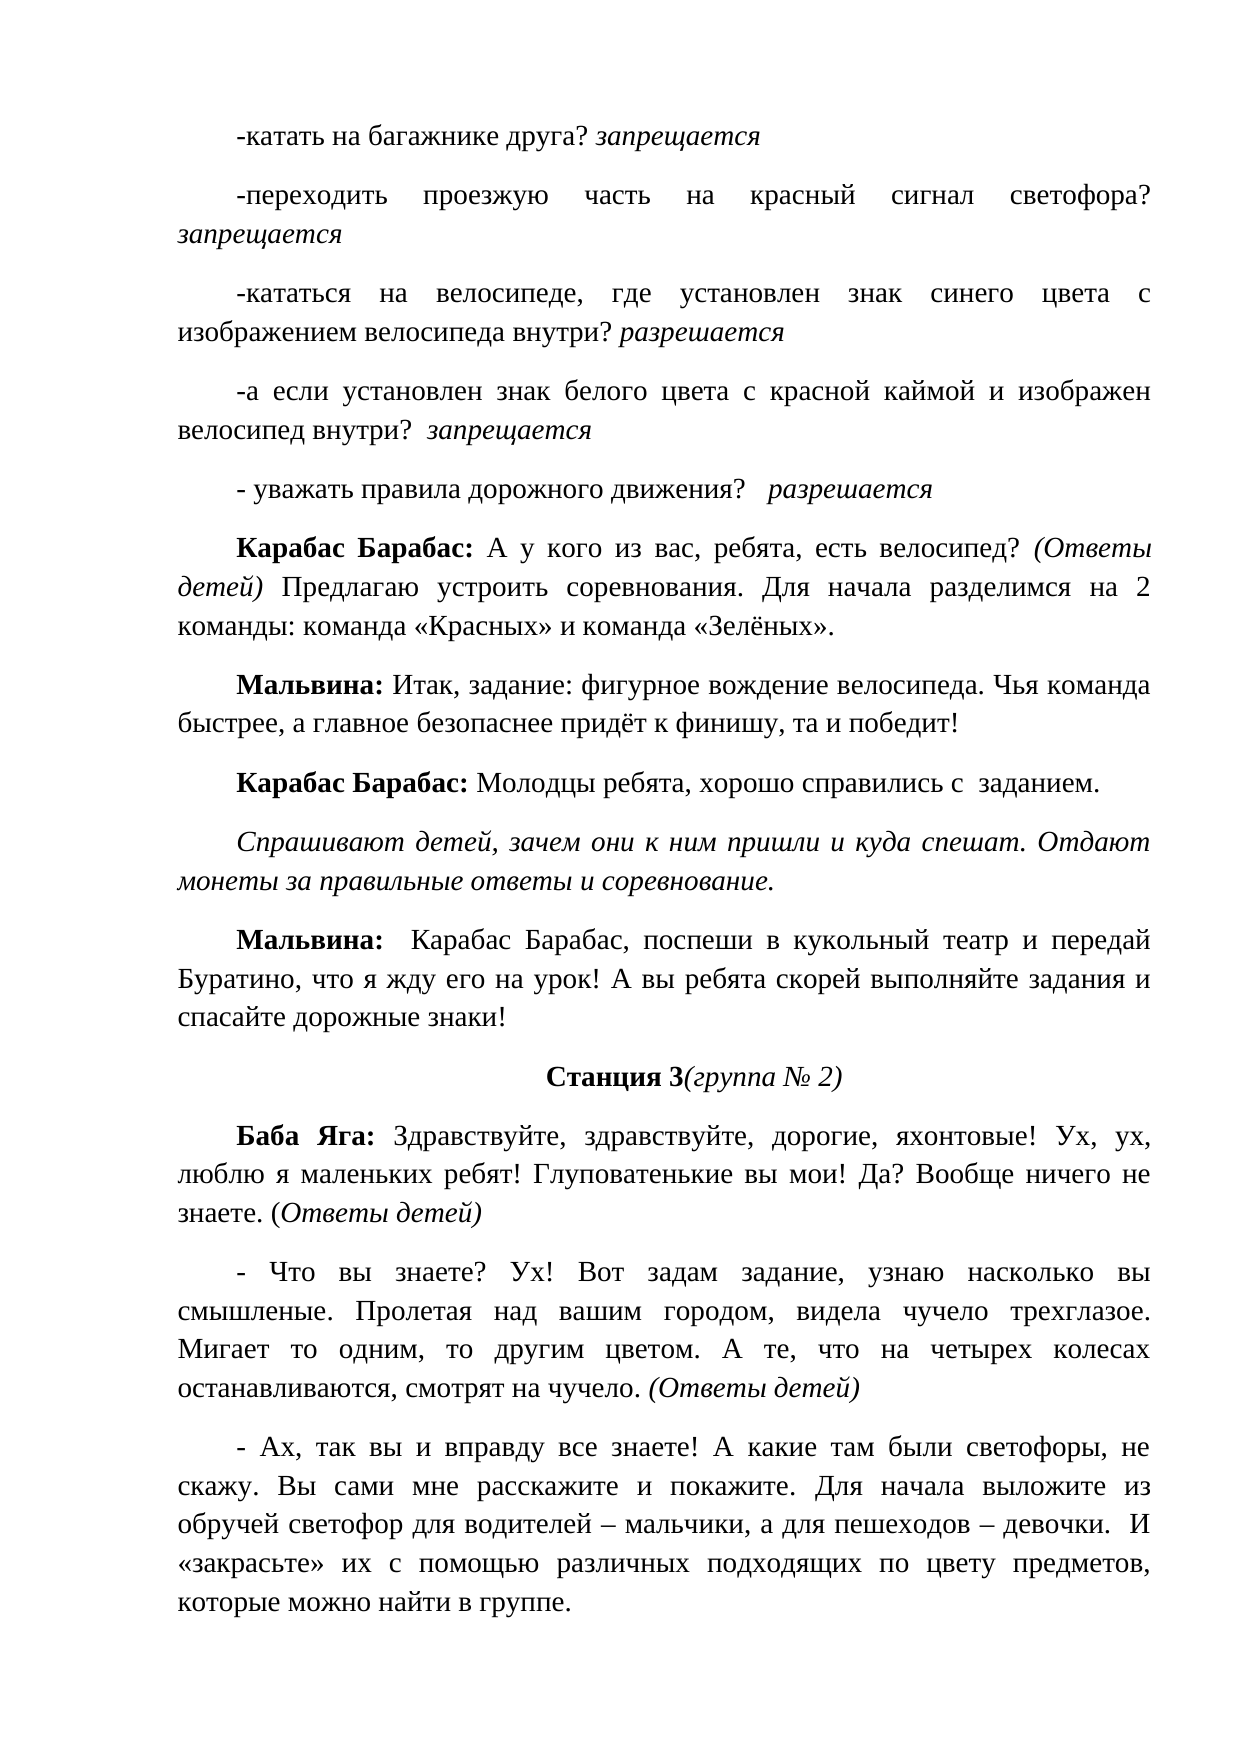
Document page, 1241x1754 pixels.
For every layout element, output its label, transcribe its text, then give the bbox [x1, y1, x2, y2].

text -переходить проезжую часть на красный сигнал светофора? запрещается [177, 177, 1152, 249]
text Карабас Барабас: Молодцы ребята, хорошо справились с заданием. [177, 765, 1152, 798]
text -катать на багажнике друга? запрещается [177, 118, 1152, 152]
text -а если установлен знак белого цвета с красной каймой и изображен велосипед внутри? запрещается [177, 373, 1152, 445]
text Мальвина: Карабас Барабас, поспеши в кукольный театр и передай Буратино, что я жду его на урок! А вы ребята скорей выполняйте задания и спасайте дорожные знаки! [177, 922, 1152, 1033]
text Карабас Барабас: А у кого из вас, ребята, есть велосипед? (Ответы детей) Предлагаю устроить соревнования. Для начала разделимся на 2 команды: команда «Красных» и команда «Зелёных». [177, 531, 1152, 641]
text - Что вы знаете? Ух! Вот задам задание, узнаю насколько вы смышленые. Пролетая над вашим городом, видела чучело трехглазое. Мигает то одним, то другим цветом. А те, что на четырех колесах останавливаются, смотрят на чучело. (Ответы детей) [177, 1254, 1152, 1404]
text - уважать правила дорожного движения? разрешается [177, 471, 1152, 505]
text - Ах, так вы и вправду все знаете! А какие там были светофоры, не скажу. Вы сами мне расскажите и покажите. Для начала выложите из обручей светофор для водителей – мальчики, а для пешеходов – девочки. И «закрасьте» их с помощью различных подходящих по цвету предметов, которые можно найти в группе. [177, 1429, 1152, 1617]
text Баба Яга: Здравствуйте, здравствуйте, дорогие, яхонтовые! Ух, ух, люблю я маленьких ребят! Глуповатенькие вы мои! Да? Вообще ничего не знаете. (Ответы детей) [177, 1118, 1152, 1229]
text Спрашивают детей, зачем они к ним пришли и куда спешат. Отдают монеты за правильные ответы и соревнование. [177, 824, 1152, 896]
text -кататься на велосипеде, где установлен знак синего цвета с изображением велосипеда внутри? разрешается [177, 275, 1152, 347]
text Мальвина: Итак, задание: фигурное вождение велосипеда. Чья команда быстрее, а главное безопаснее придёт к финишу, та и победит! [177, 667, 1152, 739]
text Станция 3(группа № 2) [177, 1059, 1152, 1092]
